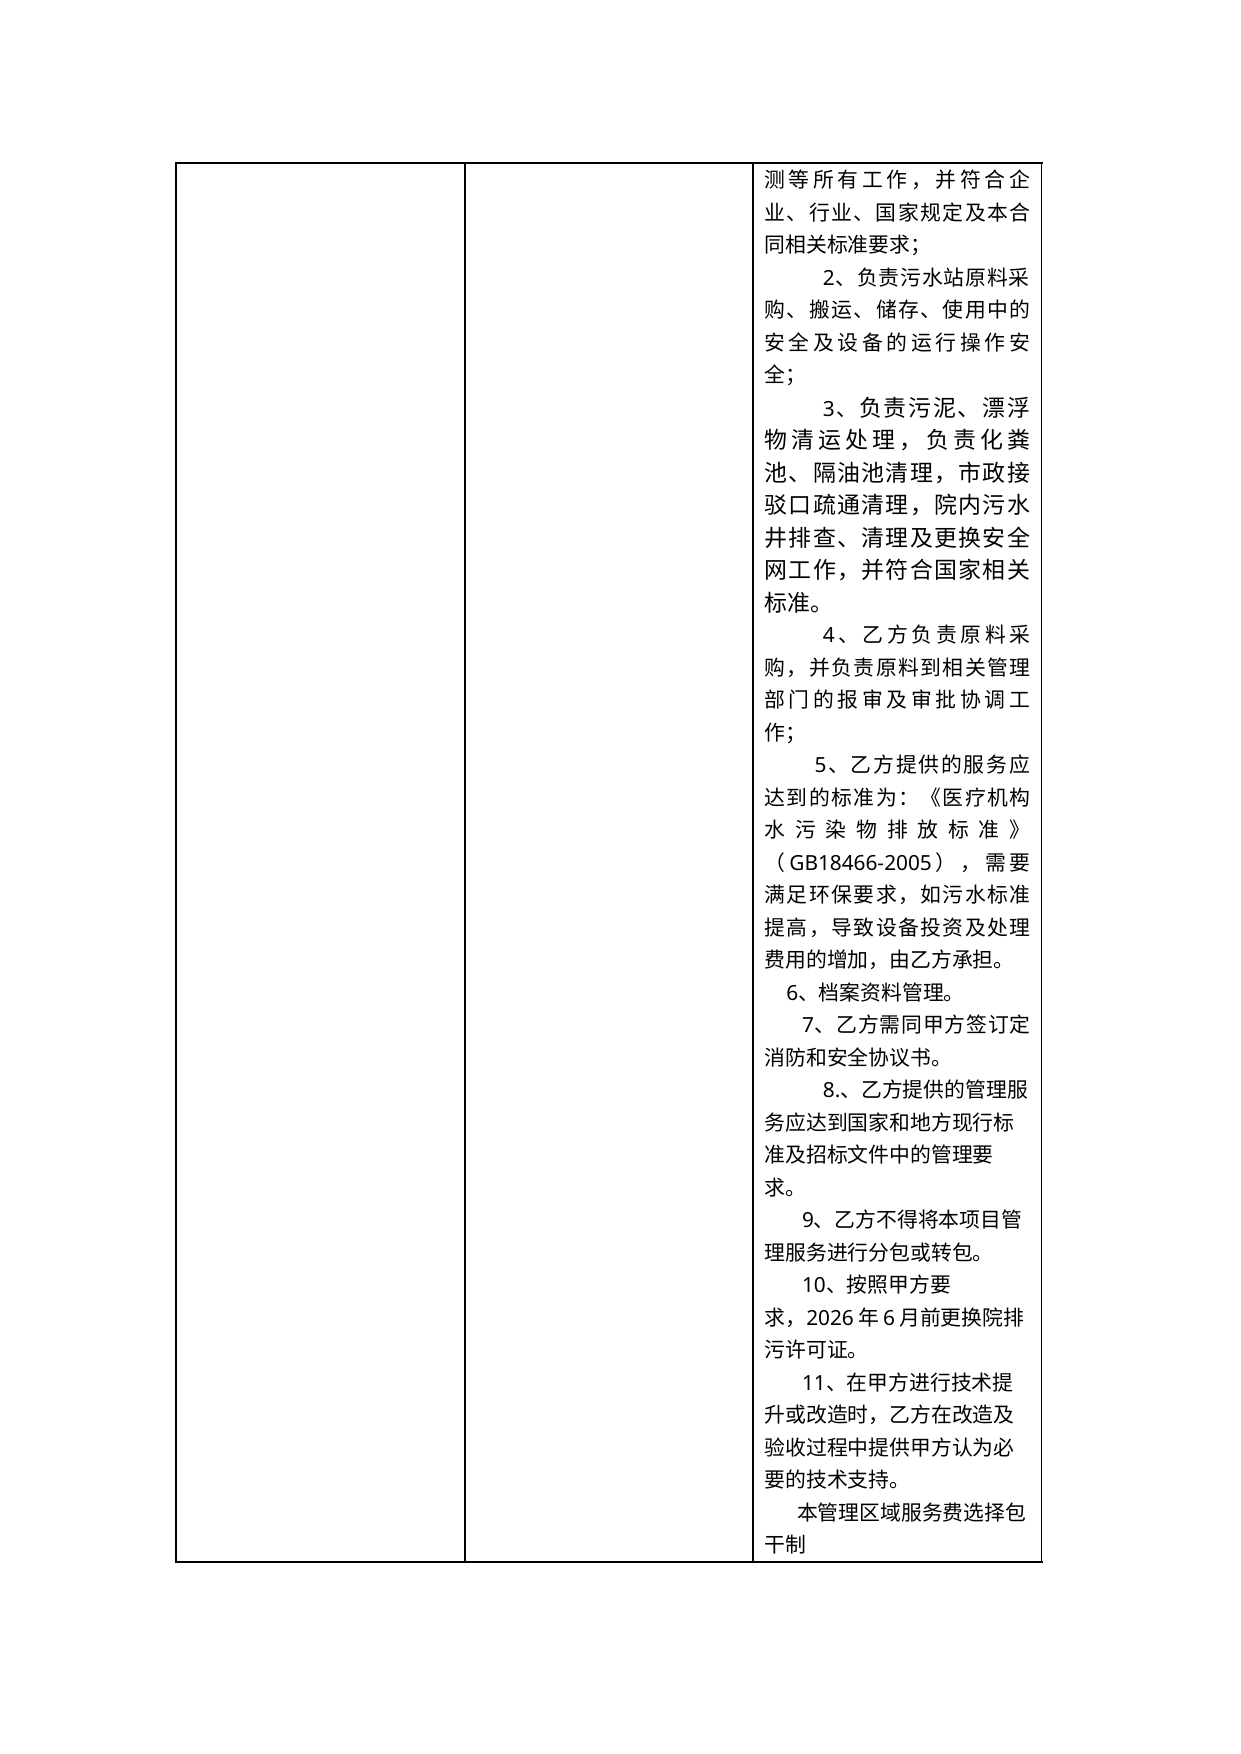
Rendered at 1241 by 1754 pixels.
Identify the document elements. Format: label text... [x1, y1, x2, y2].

table_cell 1 [177, 164, 464, 1561]
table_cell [754, 164, 1041, 1561]
table_cell [466, 164, 752, 1561]
